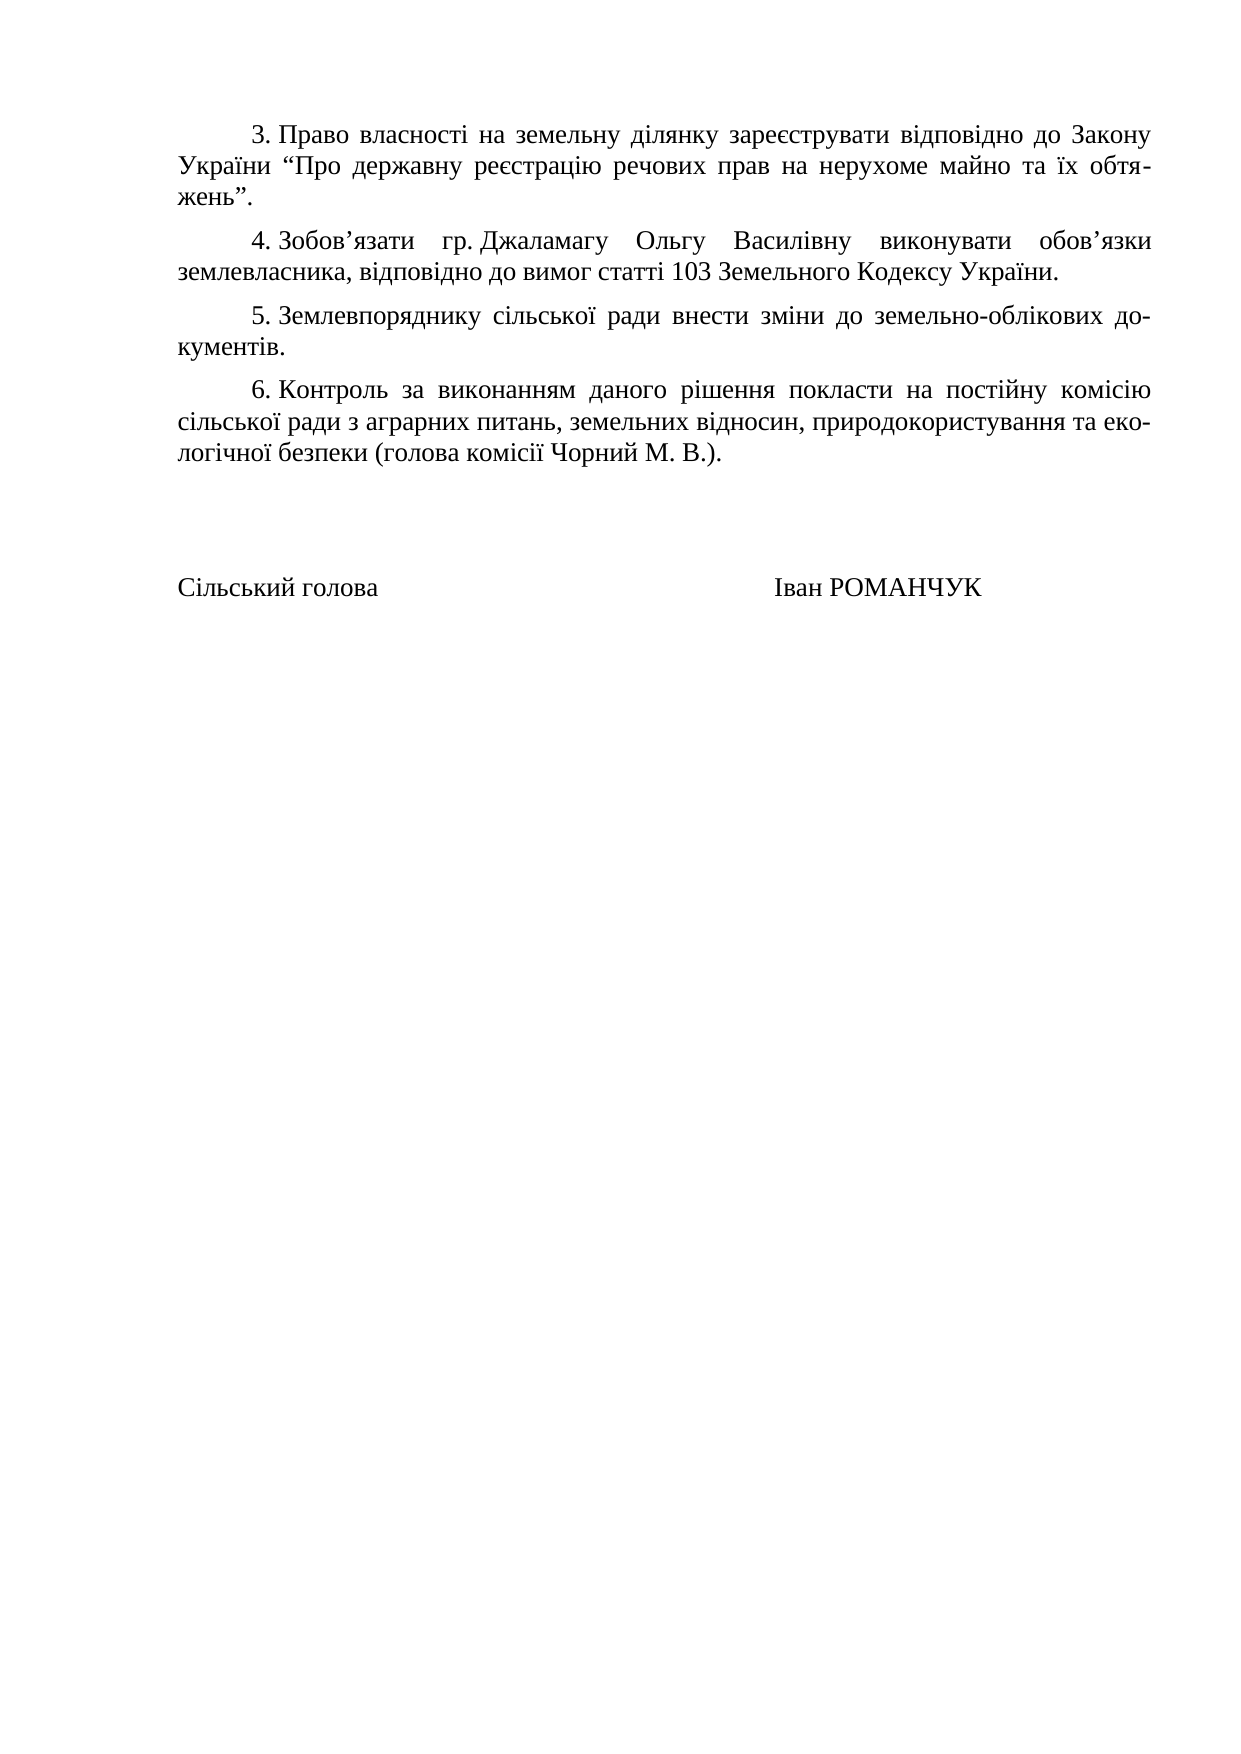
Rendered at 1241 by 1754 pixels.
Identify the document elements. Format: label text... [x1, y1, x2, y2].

text 5. Землевпоряднику сільської ради внести зміни до земельно-облікових до-кументів. [177, 299, 1152, 361]
text Сільський голова Іван РОМАНЧУК [177, 571, 1152, 603]
text 4. Зобов’язати гр. Джаламагу Ольгу Василівну виконувати обов’язки землевласника, відповідно до вимог статті 103 Земельного Кодексу України. [177, 224, 1152, 286]
text 3. Право власності на земельну ділянку зареєструвати відповідно до Закону України “Про державну реєстрацію речових прав на нерухоме майно та їх обтя-жень”. [177, 118, 1152, 212]
text 6. Контроль за виконанням даного рішення покласти на постійну комісію сільської ради з аграрних питань, земельних відносин, природокористування та еко-логічної безпеки (голова комісії Чорний М. В.). [177, 374, 1152, 467]
